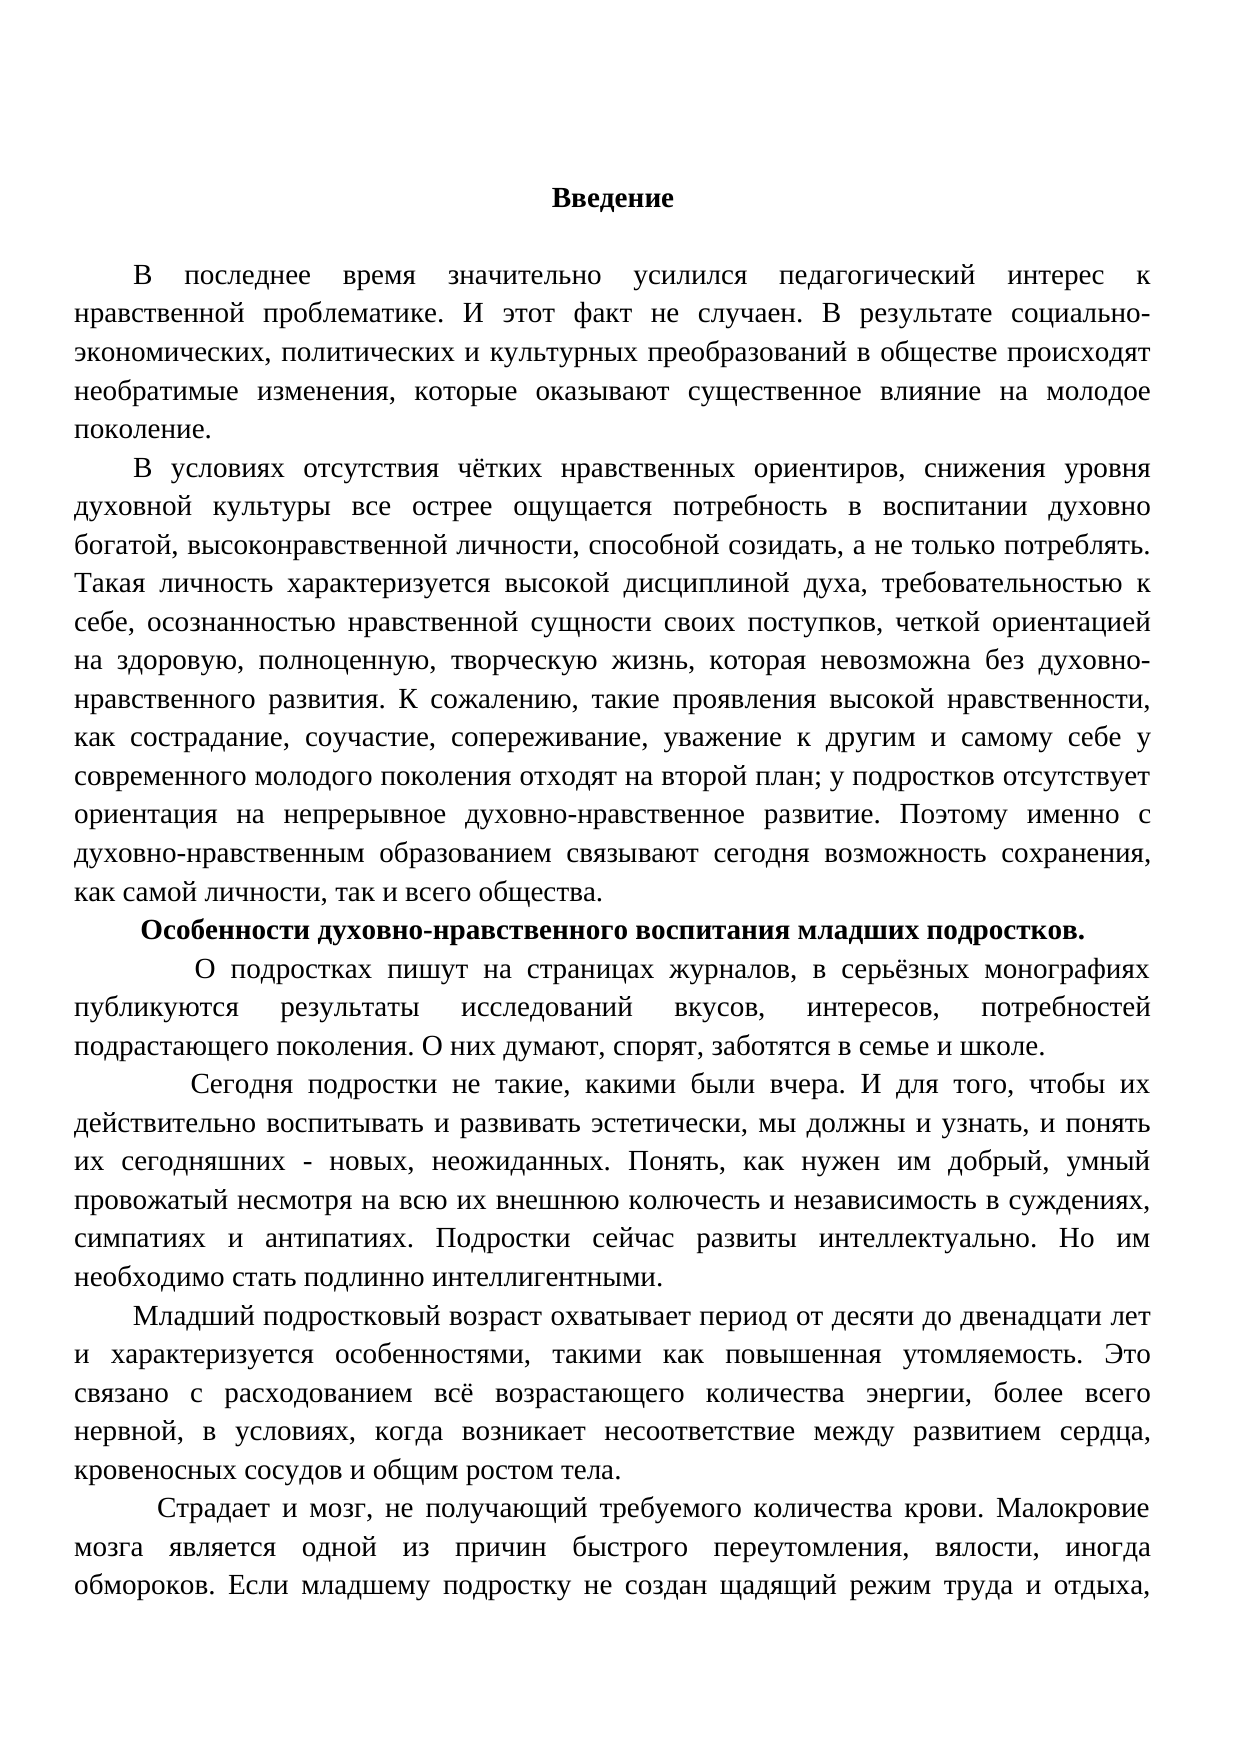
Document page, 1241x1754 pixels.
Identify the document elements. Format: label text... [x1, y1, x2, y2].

text О подростках пишут на страницах журналов, в серьёзных монографиях публикуются результаты исследований вкусов, интересов, потребностей подрастающего поколения. О них думают, спорят, заботятся в семье и школе. [74, 951, 1152, 1061]
text В условиях отсутствия чётких нравственных ориентиров, снижения уровня духовной культуры все острее ощущается потребность в воспитании духовно богатой, высоконравственной личности, способной созидать, а не только потреблять. Такая личность характеризуется высокой дисциплиной духа, требовательностью к себе, осознанностью нравственной сущности своих поступков, четкой ориентацией на здоровую, полноценную, творческую жизнь, которая невозможна без духовно-нравственного развития. К сожалению, такие проявления высокой нравственности, как сострадание, соучастие, сопереживание, уважение к другим и самому себе у современного молодого поколения отходят на второй план; у подростков отсутствует ориентация на непрерывное духовно-нравственное развитие. Поэтому именно с духовно-нравственным образованием связывают сегодня возможность сохранения, как самой личности, так и всего общества. [74, 450, 1152, 907]
text Младший подростковый возраст охватывает период от десяти до двенадцати лет и характеризуется особенностями, такими как повышенная утомляемость. Это связано с расходованием всё возрастающего количества энергии, более всего нервной, в условиях, когда возникает несоответствие между развитием сердца, кровеносных сосудов и общим ростом тела. [74, 1298, 1152, 1485]
text Особенности духовно-нравственного воспитания младших подростков. [74, 912, 1152, 946]
text Введение [74, 180, 1152, 213]
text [74, 1490, 1152, 1601]
text Сегодня подростки не такие, какими были вчера. И для того, чтобы их действительно воспитывать и развивать эстетически, мы должны и узнать, и понять их сегодняшних - новых, неожиданных. Понять, как нужен им добрый, умный провожатый несмотря на всю их внешнюю колючесть и независимость в суждениях, симпатиях и антипатиях. Подростки сейчас развиты интеллектуально. Но им необходимо стать подлинно интеллигентными. [74, 1066, 1152, 1293]
text В последнее время значительно усилился педагогический интерес к нравственной проблематике. И этот факт не случаен. В результате социально-экономических, политических и культурных преобразований в обществе происходят необратимые изменения, которые оказывают существенное влияние на молодое поколение. [74, 257, 1152, 445]
